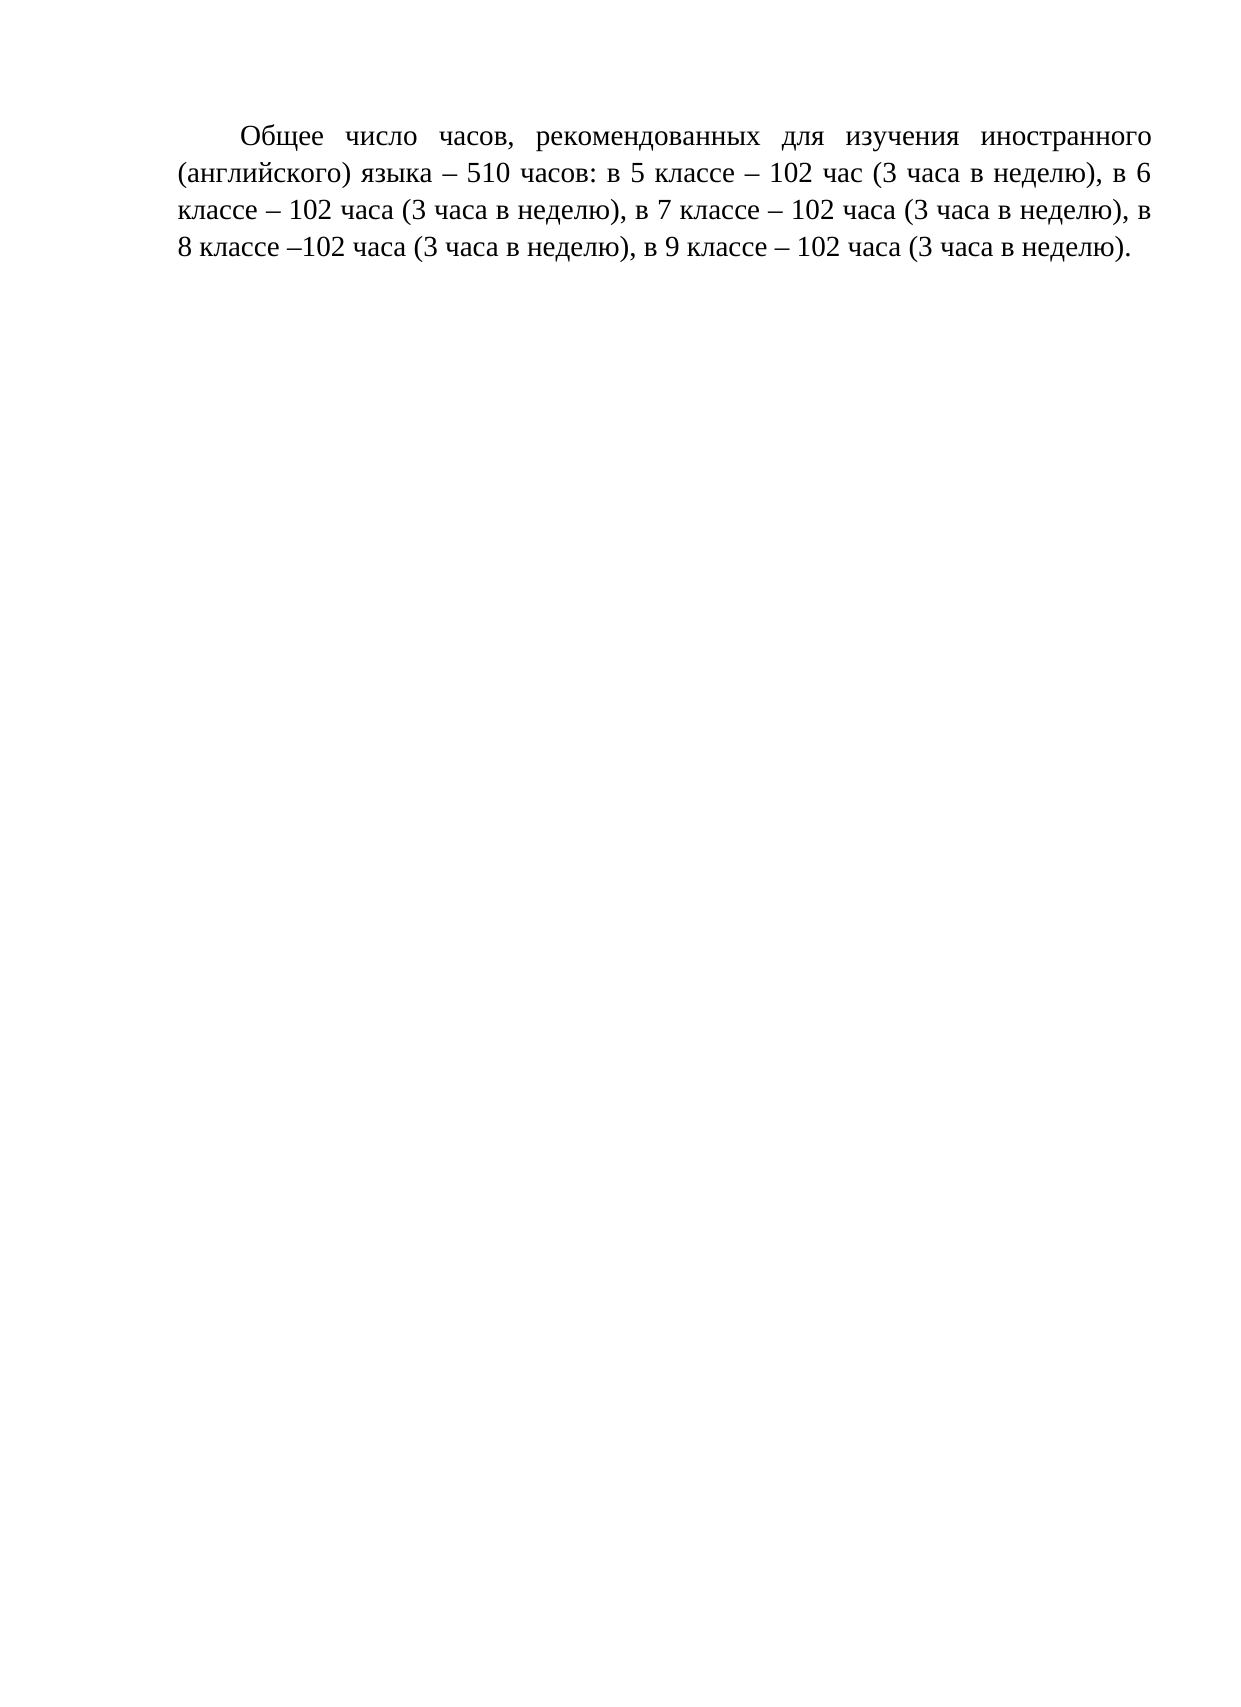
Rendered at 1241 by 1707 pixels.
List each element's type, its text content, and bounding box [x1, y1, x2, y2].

text ‌Общее число часов, рекомендованных для изучения иностранного (английского) языка – 510 часов: в 5 классе – 102 час (3 часа в неделю), в 6 классе – 102 часа (3 часа в неделю), в 7 классе – 102 часа (3 часа в неделю), в 8 классе –102 часа (3 часа в неделю), в 9 классе – 102 часа (3 часа в неделю).‌ [177, 118, 1152, 262]
